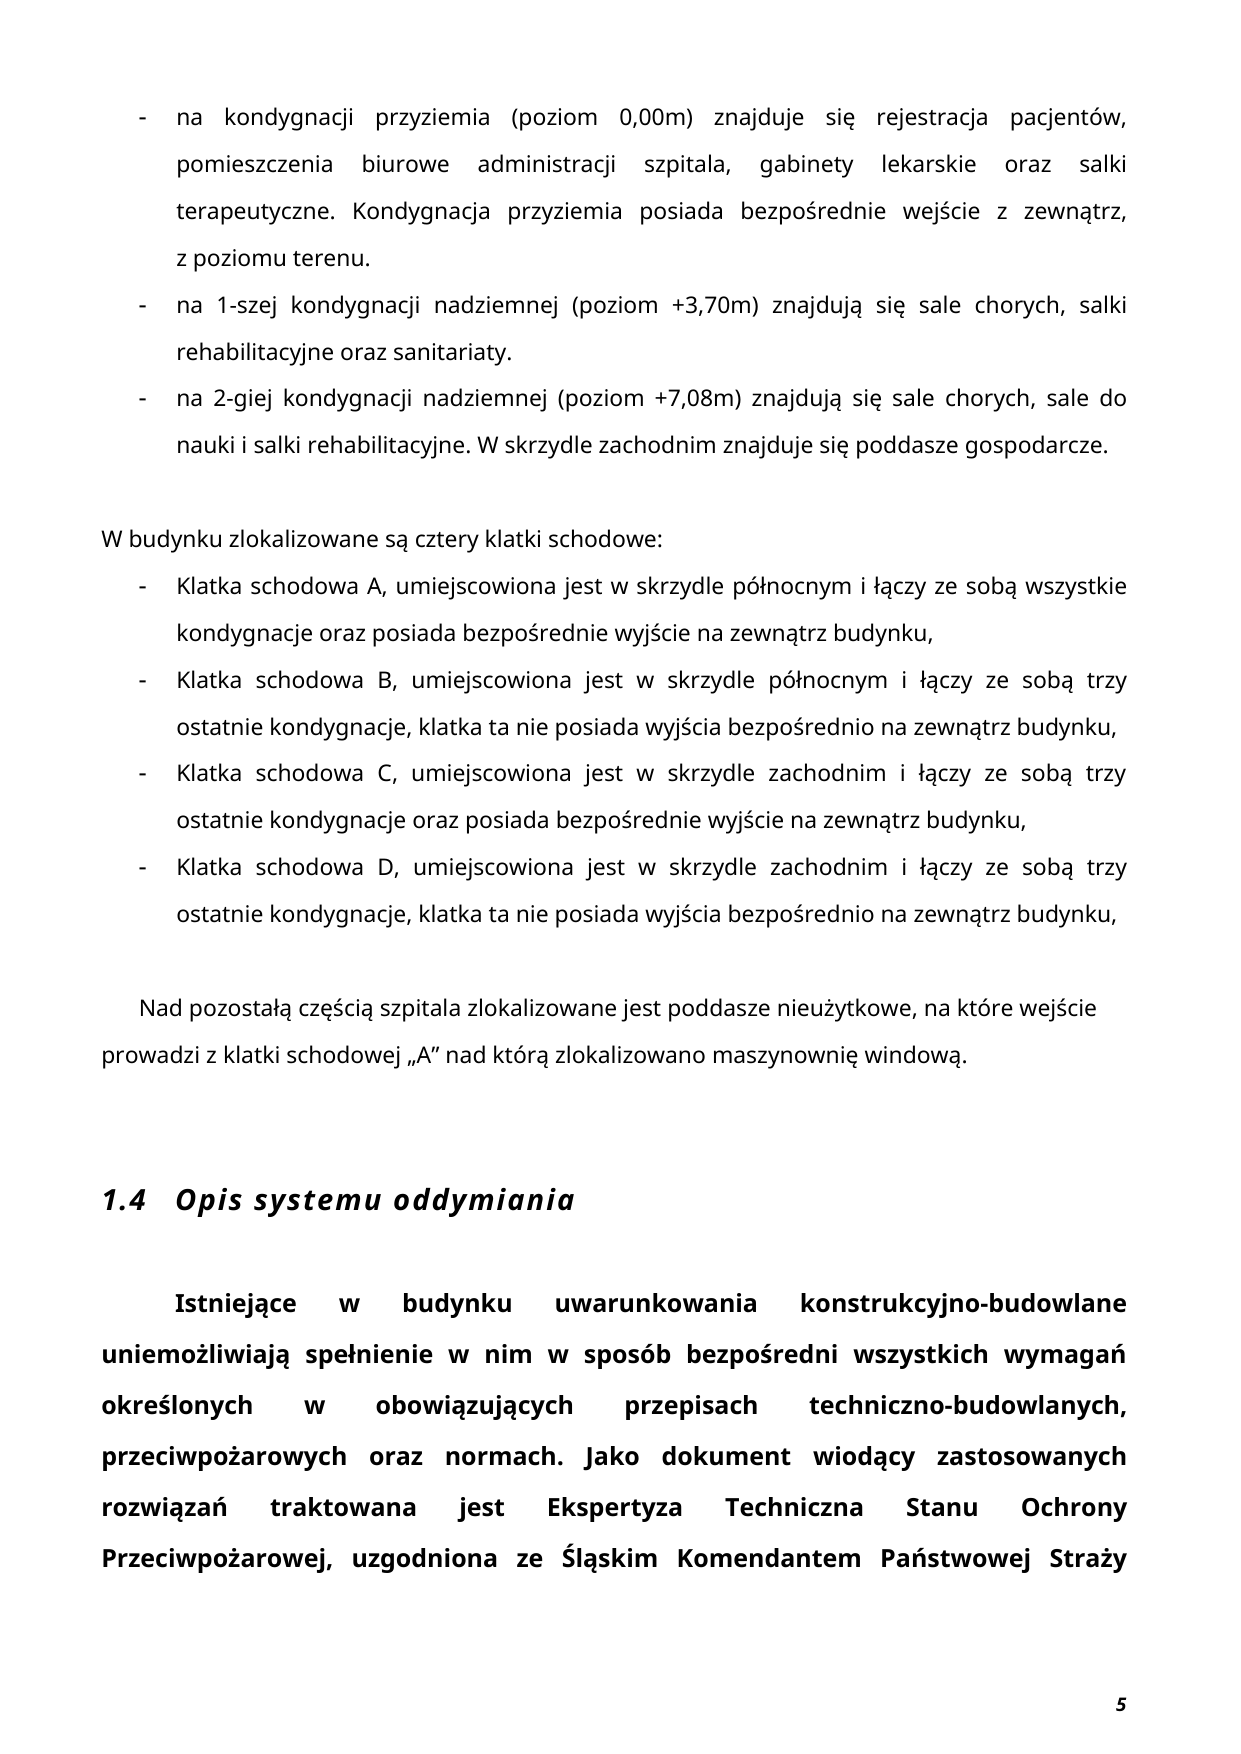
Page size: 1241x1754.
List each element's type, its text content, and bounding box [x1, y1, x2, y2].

list Opis systemu oddymiania [101, 1179, 1128, 1219]
list na 1-szej kondygnacji nadziemnej (poziom +3,70m) znajdują się sale chorych, salki rehabilitacyjne oraz sanitariaty. [138, 288, 1128, 367]
text Nad pozostałą częścią szpitala zlokalizowane jest poddasze nieużytkowe, na które wejście prowadzi z klatki schodowej „A” nad którą zlokalizowano maszynownię windową. [101, 992, 1128, 1070]
list na 2-giej kondygnacji nadziemnej (poziom +7,08m) znajdują się sale chorych, sale do nauki i salki rehabilitacyjne. W skrzydle zachodnim znajduje się poddasze gospodarcze. [138, 382, 1128, 460]
text W budynku zlokalizowane są cztery klatki schodowe: [101, 523, 1128, 554]
list Klatka schodowa B, umiejscowiona jest w skrzydle północnym i łączy ze sobą trzy ostatnie kondygnacje, klatka ta nie posiada wyjścia bezpośrednio na zewnątrz budynku, [138, 663, 1128, 742]
list na kondygnacji przyziemia (poziom 0,00m) znajduje się rejestracja pacjentów, pomieszczenia biurowe administracji szpitala, gabinety lekarskie oraz salki terapeutyczne. Kondygnacja przyziemia posiada bezpośrednie wejście z zewnątrz, z poziomu terenu. [138, 101, 1128, 273]
list Klatka schodowa D, umiejscowiona jest w skrzydle zachodnim i łączy ze sobą trzy ostatnie kondygnacje, klatka ta nie posiada wyjścia bezpośrednio na zewnątrz budynku, [138, 851, 1128, 929]
list Klatka schodowa A, umiejscowiona jest w skrzydle północnym i łączy ze sobą wszystkie kondygnacje oraz posiada bezpośrednie wyjście na zewnątrz budynku, [138, 570, 1128, 648]
list Klatka schodowa C, umiejscowiona jest w skrzydle zachodnim i łączy ze sobą trzy ostatnie kondygnacje oraz posiada bezpośrednie wyjście na zewnątrz budynku, [138, 757, 1128, 835]
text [101, 1286, 1128, 1575]
